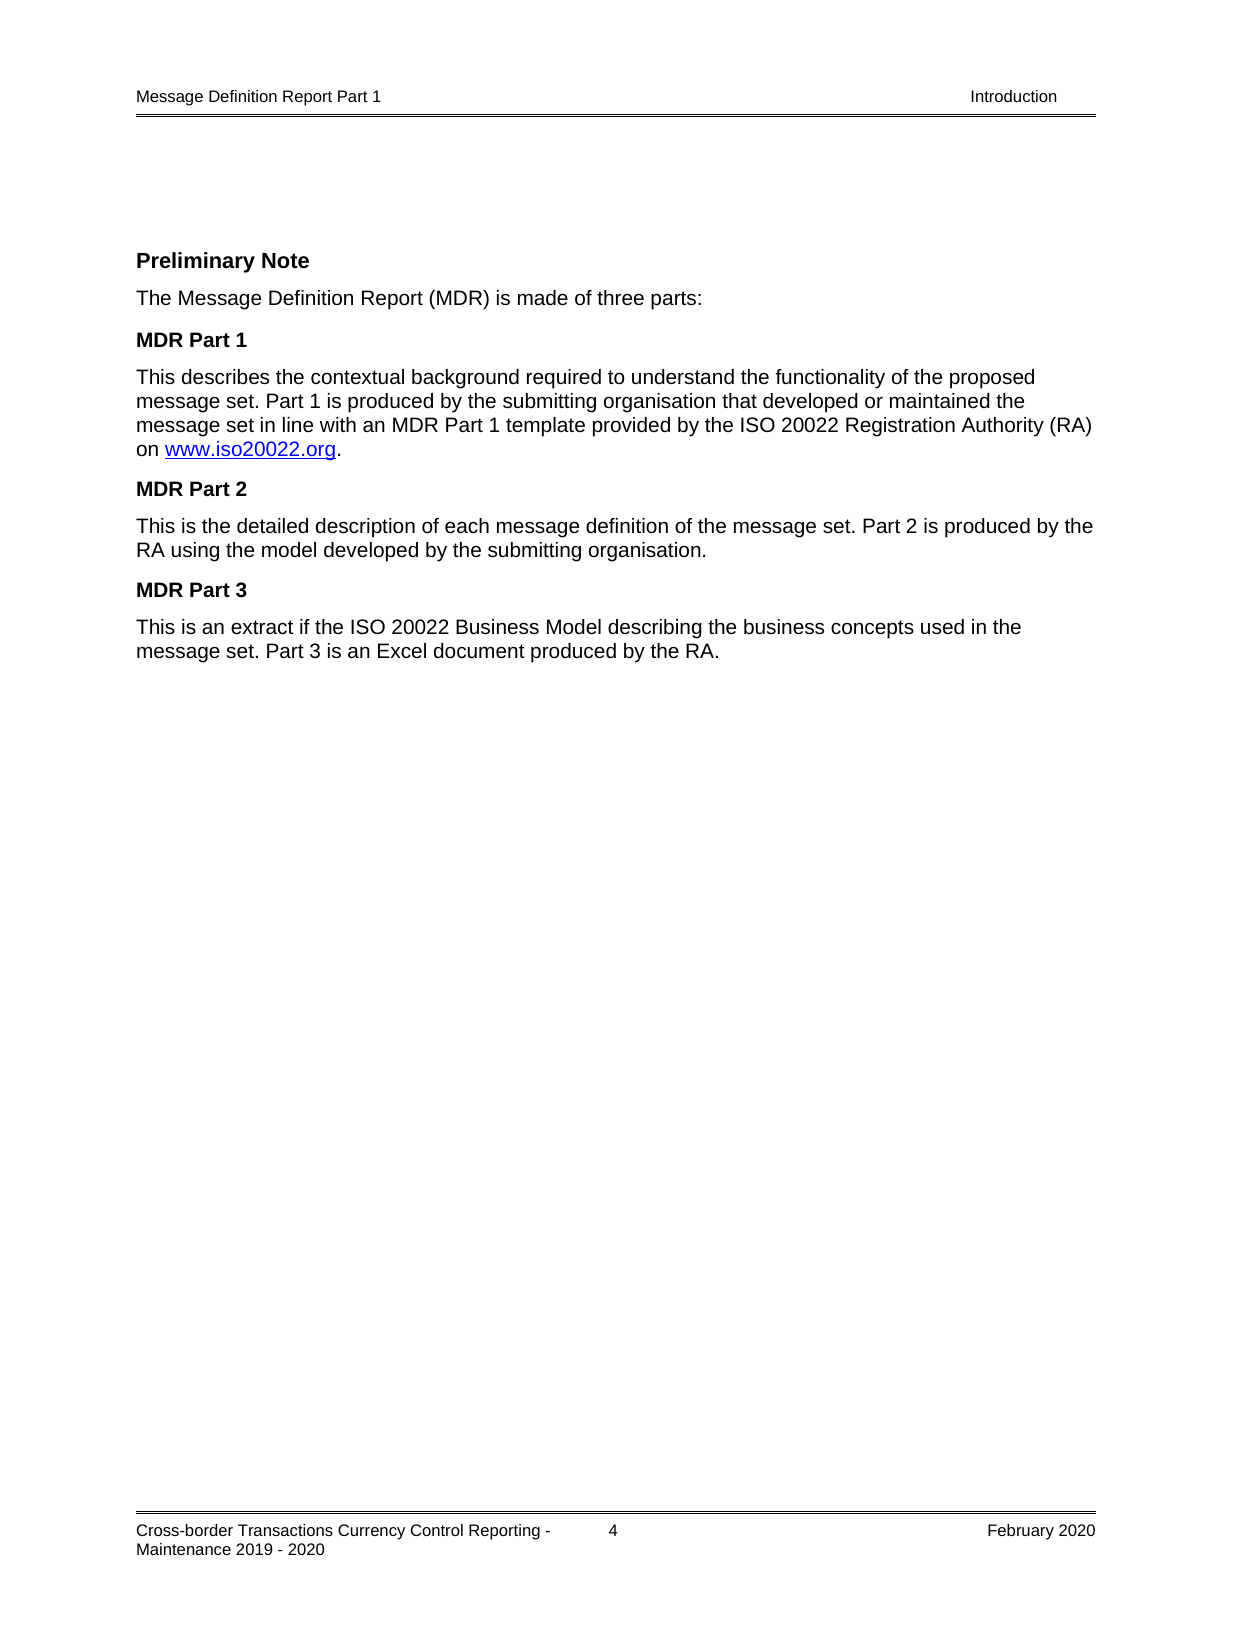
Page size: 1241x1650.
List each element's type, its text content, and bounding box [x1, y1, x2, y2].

text MDR Part 2 [136, 477, 1104, 501]
text This describes the contextual background required to understand the functionality of the proposed message set. Part 1 is produced by the submitting organisation that developed or maintained the message set in line with an MDR Part 1 template provided by the ISO 20022 Registration Authority (RA) on www.iso20022.org. [136, 365, 1104, 461]
text Preliminary Note [136, 248, 1104, 273]
text This is an extract if the ISO 20022 Business Model describing the business concepts used in the message set. Part 3 is an Excel document produced by the RA. [136, 615, 1104, 663]
text MDR Part 1 [136, 328, 1104, 352]
text This is the detailed description of each message definition of the message set. Part 2 is produced by the RA using the model developed by the submitting organisation. [136, 514, 1104, 562]
text The Message Definition Report (MDR) is made of three parts: [136, 286, 1104, 309]
text MDR Part 3 [136, 578, 1104, 602]
